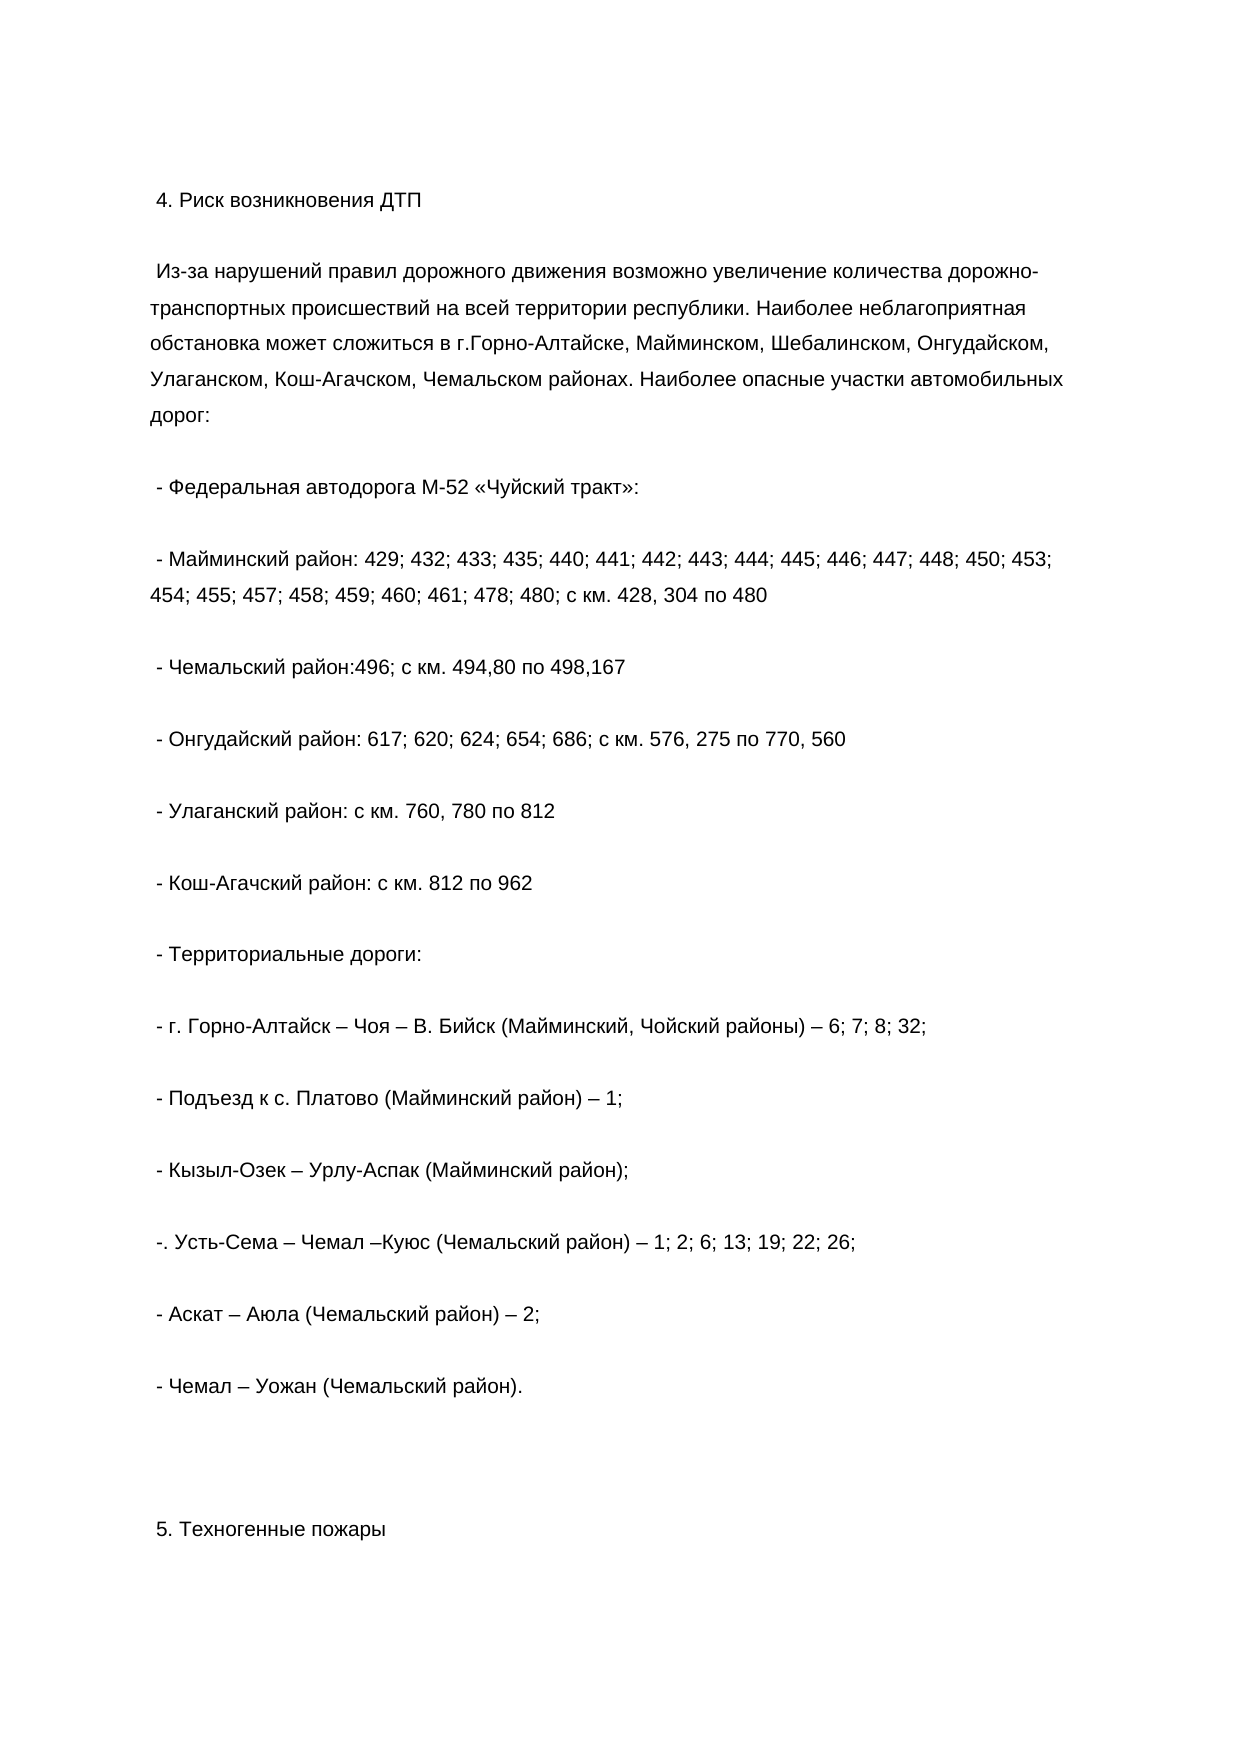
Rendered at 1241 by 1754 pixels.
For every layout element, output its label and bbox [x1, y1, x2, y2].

table_cell [140, 150, 1078, 1577]
